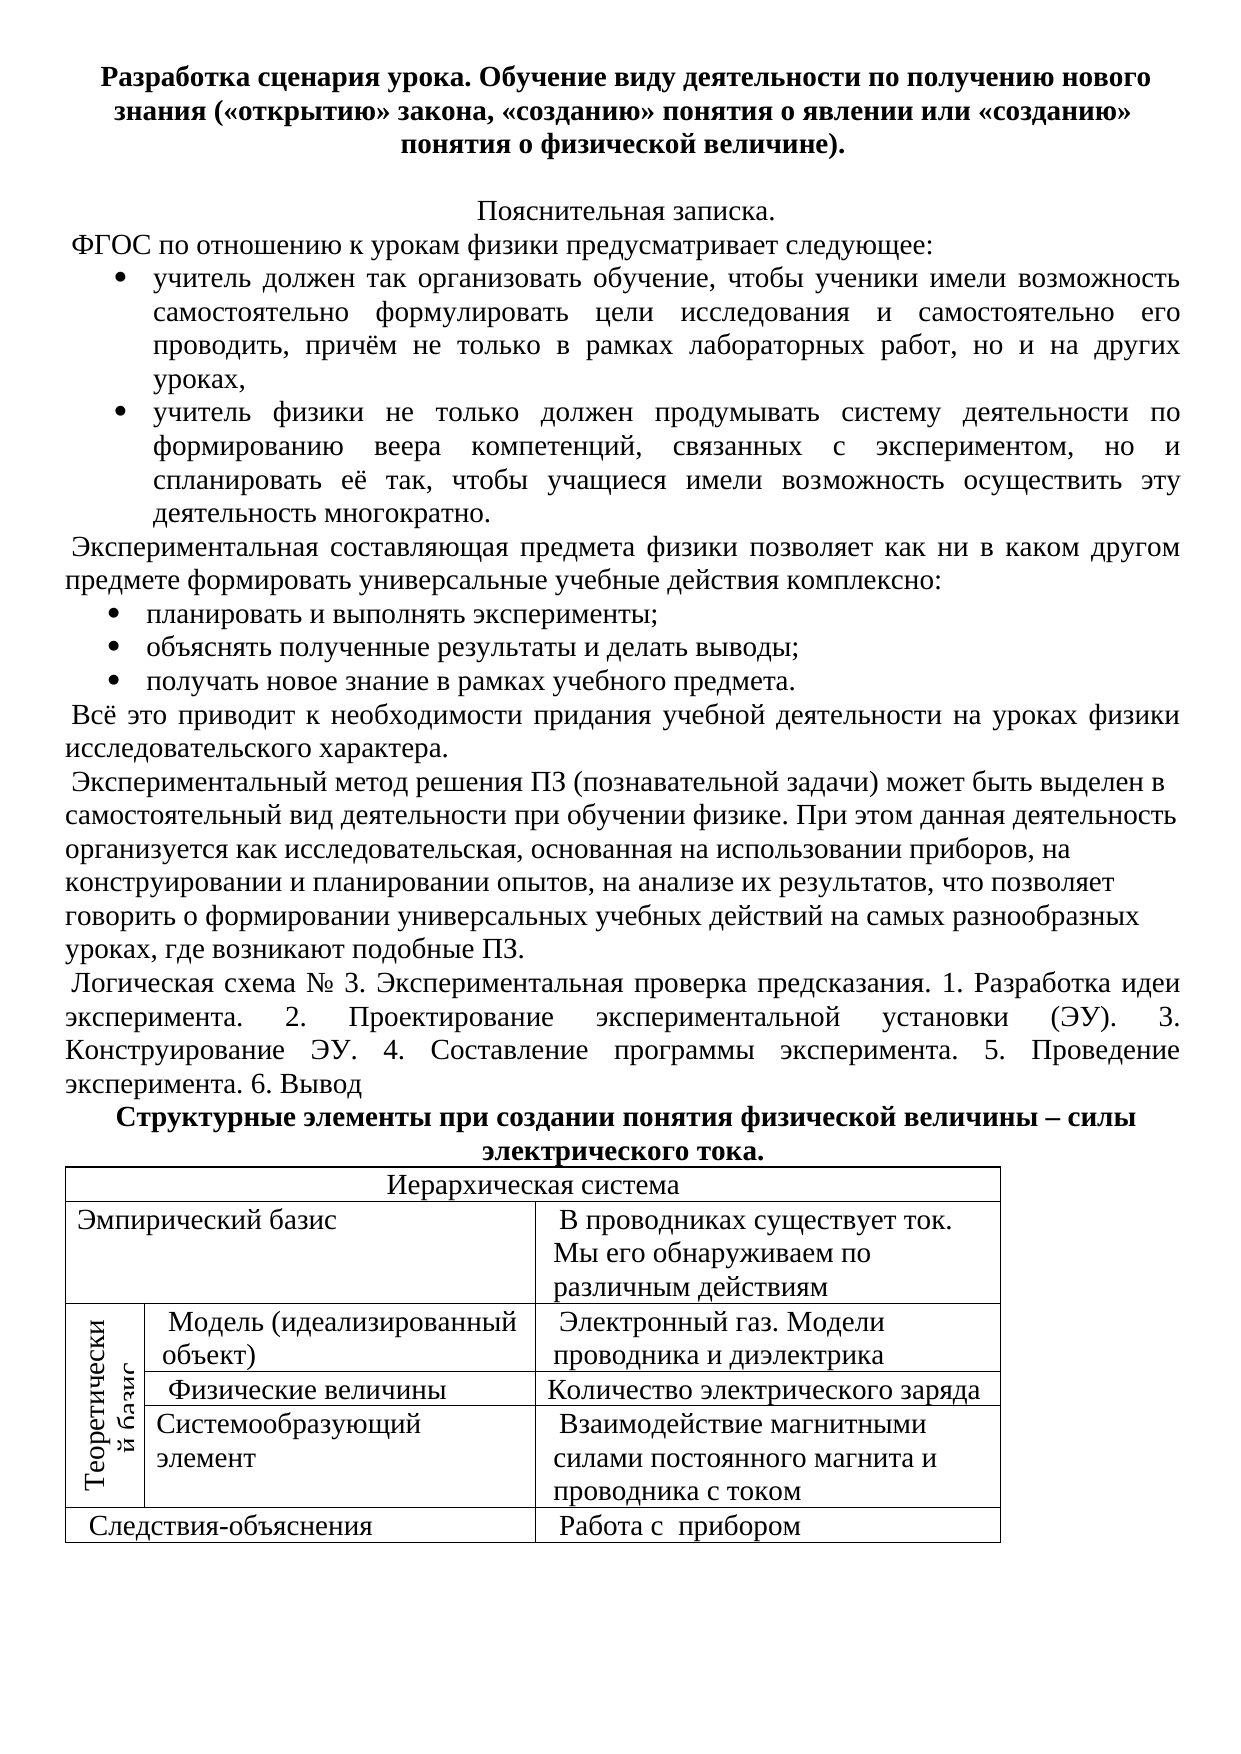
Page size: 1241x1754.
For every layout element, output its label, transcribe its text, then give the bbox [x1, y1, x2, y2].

list планировать и выполнять эксперименты; [108, 596, 1181, 629]
list учитель физики не только должен продумывать систему деятельности по формированию веера компетенций, связанных с экспериментом, но и спланировать её так, чтобы учащиеся имели возможность осуществить эту деятельность многократно. [115, 394, 1181, 529]
table_cell Теоретический базис [66, 1304, 144, 1507]
text Всё это приводит к необходимости придания учебной деятельности на уроках физики исследовательского характера. [65, 697, 1181, 764]
list получать новое знание в рамках учебного предмета. [108, 663, 1181, 697]
text ФГОС по отношению к урокам физики предусматривает следующее: [65, 227, 1181, 260]
table_cell Электронный газ. Модели проводника и диэлектрика [536, 1304, 1000, 1371]
table_cell Модель (идеализированный объект) [145, 1304, 535, 1371]
table_cell Следствия-объяснения [66, 1508, 535, 1542]
table_cell Взаимодействие магнитными силами постоянного магнита и проводника с током [536, 1406, 1000, 1507]
table_cell Количество электрического заряда [536, 1372, 1000, 1405]
table_cell Эмпирический базис [66, 1202, 535, 1303]
text Экспериментальный метод решения ПЗ (познавательной задачи) может быть выделен в самостоятельный вид деятельности при обучении физике. При этом данная деятельность организуется как исследовательская, основанная на использовании приборов, на конструировании и планировании опытов, на анализе их результатов, что позволяет говорить о формировании универсальных учебных действий на самых разнообразных уроках, где возникают подобные ПЗ. [65, 764, 1181, 965]
table_cell В проводниках существует ток. Мы его обнаруживаем по различным действиям [536, 1202, 1000, 1303]
table_cell Физические величины [145, 1372, 535, 1405]
list объяснять полученные результаты и делать выводы; [108, 629, 1181, 663]
table_header Иерархическая система [66, 1168, 1000, 1201]
text Экспериментальная составляющая предмета физики позволяет как ни в каком другом предмете формировать универсальные учебные действия комплексно: [65, 529, 1181, 596]
text Структурные элементы при создании понятия физической величины – силы электрического тока. [65, 1099, 1181, 1166]
list учитель должен так организовать обучение, чтобы ученики имели возможность самостоятельно формулировать цели исследования и самостоятельно его проводить, причём не только в рамках лабораторных работ, но и на других уроках, [115, 260, 1181, 394]
text Пояснительная записка. [65, 193, 1181, 227]
table_cell Работа с прибором [536, 1508, 1000, 1542]
text Логическая схема № 3. Экспериментальная проверка предсказания. 1. Разработка идеи эксперимента. 2. Проектирование экспериментальной установки (ЭУ). 3. Конструирование ЭУ. 4. Составление программы эксперимента. 5. Проведение эксперимента. 6. Вывод [65, 965, 1181, 1099]
text Разработка сценария урока. Обучение виду деятельности по получению нового знания («открытию» закона, «созданию» понятия о явлении или «созданию» понятия о физической величине). [65, 59, 1181, 160]
table_cell Системообразующий элемент [145, 1406, 535, 1507]
